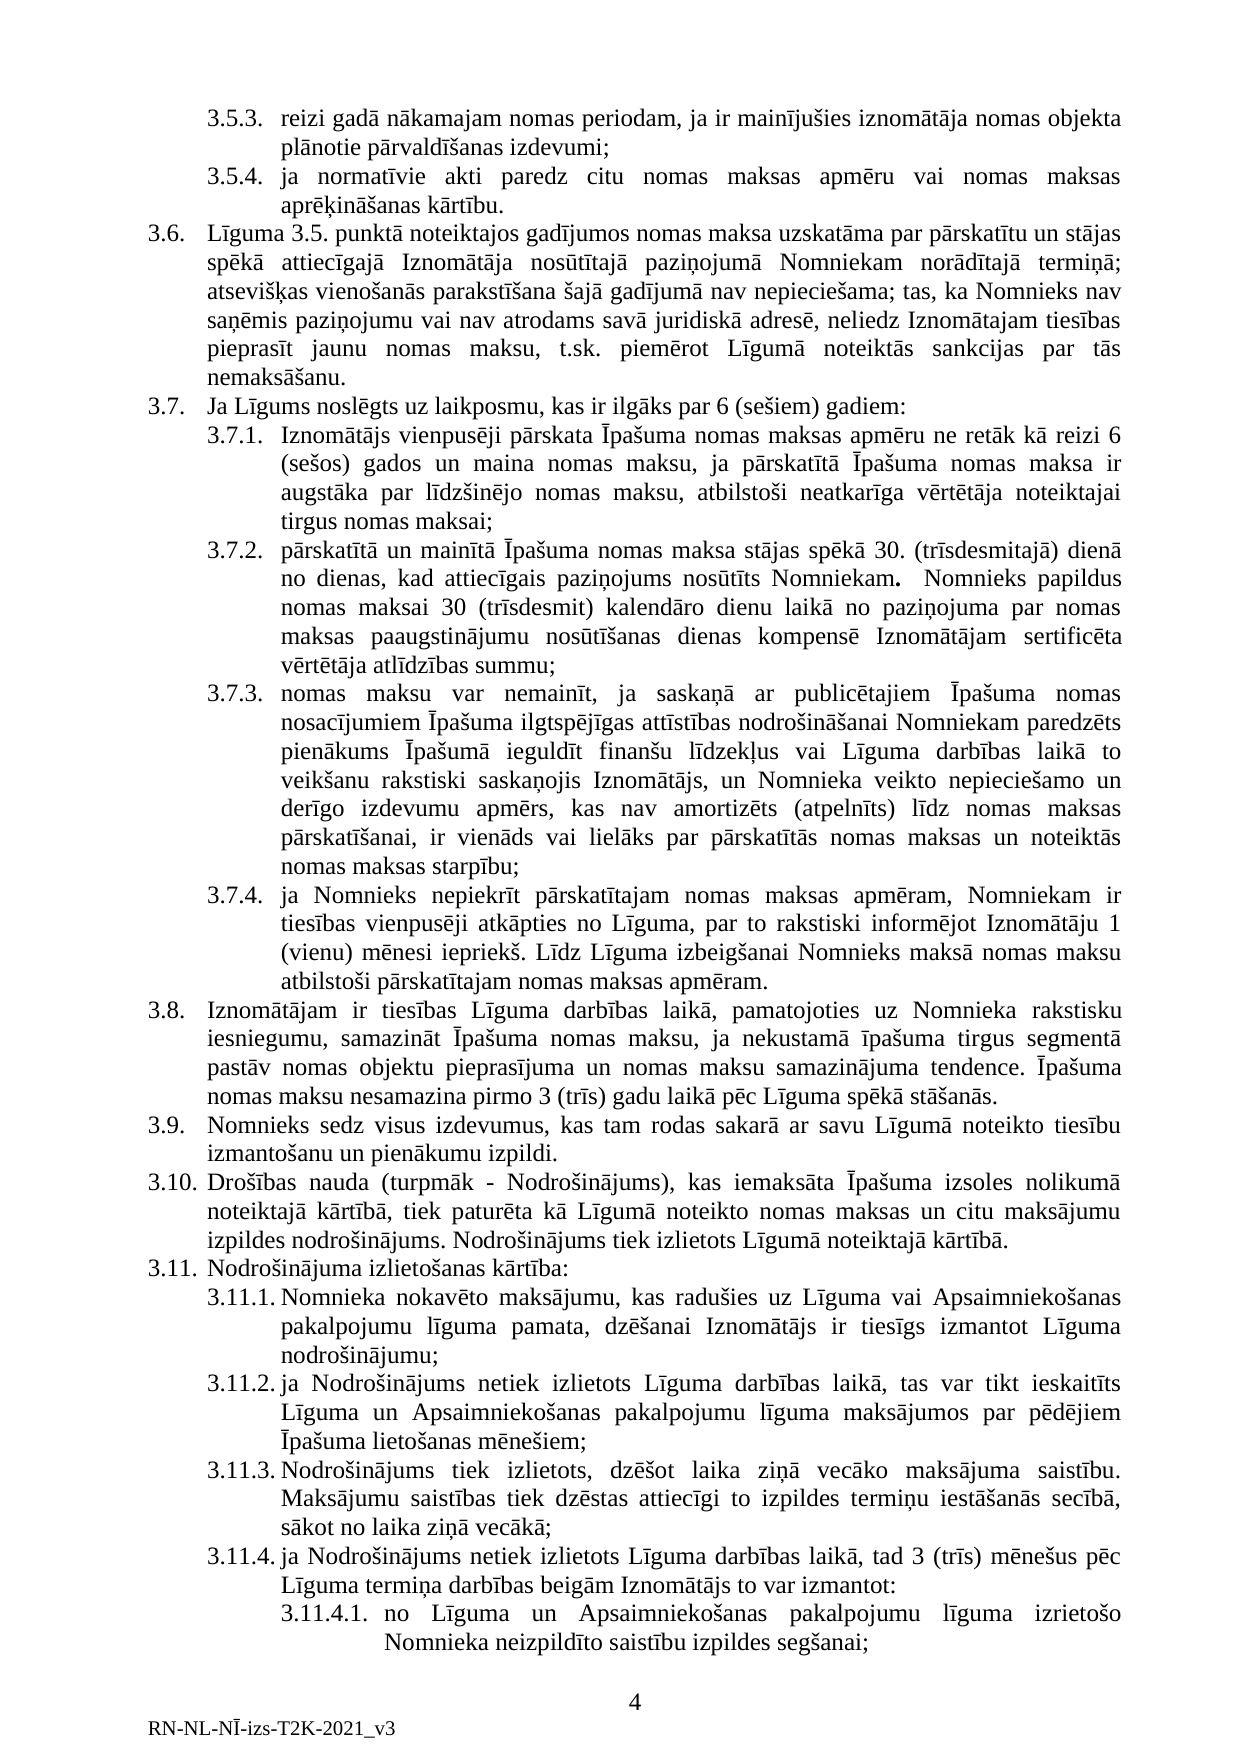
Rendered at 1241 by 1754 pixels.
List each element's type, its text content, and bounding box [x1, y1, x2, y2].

list ja Nodrošinājums netiek izlietots Līguma darbības laikā, tad 3 (trīs) mēnešus pēc Līguma termiņa darbības beigām Iznomātājs to var izmantot: [207, 1541, 1122, 1598]
list Nomnieka nokavēto maksājumu, kas radušies uz Līguma vai Apsaimniekošanas pakalpojumu līguma pamata, dzēšanai Iznomātājs ir tiesīgs izmantot Līguma nodrošinājumu; [207, 1282, 1122, 1368]
list Ja Līgums noslēgts uz laikposmu, kas ir ilgāks par 6 (sešiem) gadiem: [148, 391, 1122, 420]
list ja Nodrošinājums netiek izlietots Līguma darbības laikā, tas var tikt ieskaitīts Līguma un Apsaimniekošanas pakalpojumu līguma maksājumos par pēdējiem Īpašuma lietošanas mēnešiem; [207, 1368, 1122, 1455]
list nomas maksu var nemainīt, ja saskaņā ar publicētajiem Īpašuma nomas nosacījumiem Īpašuma ilgtspējīgas attīstības nodrošināšanai Nomniekam paredzēts pienākums Īpašumā ieguldīt finanšu līdzekļus vai Līguma darbības laikā to veikšanu rakstiski saskaņojis Iznomātājs, un Nomnieka veikto nepieciešamo un derīgo izdevumu apmērs, kas nav amortizēts (atpelnīts) līdz nomas maksas pārskatīšanai, ir vienāds vai lielāks par pārskatītās nomas maksas un noteiktās nomas maksas starpību; [207, 678, 1122, 880]
list ja Nomnieks nepiekrīt pārskatītajam nomas maksas apmēram, Nomniekam ir tiesības vienpusēji atkāpties no Līguma, par to rakstiski informējot Iznomātāju 1 (vienu) mēnesi iepriekš. Līdz Līguma izbeigšanai Nomnieks maksā nomas maksu atbilstoši pārskatītajam nomas maksas apmēram. [207, 880, 1122, 995]
list Nodrošinājuma izlietošanas kārtība: [148, 1253, 1122, 1282]
list Iznomātājam ir tiesības Līguma darbības laikā, pamatojoties uz Nomnieka rakstisku iesniegumu, samazināt Īpašuma nomas maksu, ja nekustamā īpašuma tirgus segmentā pastāv nomas objektu pieprasījuma un nomas maksu samazinājuma tendence. Īpašuma nomas maksu nesamazina pirmo 3 (trīs) gadu laikā pēc Līguma spēkā stāšanās. [148, 995, 1122, 1110]
list Nodrošinājums tiek izlietots, dzēšot laika ziņā vecāko maksājuma saistību. Maksājumu saistības tiek dzēstas attiecīgi to izpildes termiņu iestāšanās secībā, sākot no laika ziņā vecākā; [207, 1455, 1122, 1541]
list pārskatītā un mainītā Īpašuma nomas maksa stājas spēkā 30. (trīsdesmitajā) dienā no dienas, kad attiecīgais paziņojums nosūtīts Nomniekam. Nomnieks papildus nomas maksai 30 (trīsdesmit) kalendāro dienu laikā no paziņojuma par nomas maksas paaugstinājumu nosūtīšanas dienas kompensē Iznomātājam sertificēta vērtētāja atlīdzības summu; [207, 535, 1122, 678]
list Līguma 3.5. punktā noteiktajos gadījumos nomas maksa uzskatāma par pārskatītu un stājas spēkā attiecīgajā Iznomātāja nosūtītajā paziņojumā Nomniekam norādītajā termiņā; atsevišķas vienošanās parakstīšana šajā gadījumā nav nepieciešama; tas, ka Nomnieks nav saņēmis paziņojumu vai nav atrodams savā juridiskā adresē, neliedz Iznomātajam tiesības pieprasīt jaunu nomas maksu, t.sk. piemērot Līgumā noteiktās sankcijas par tās nemaksāšanu. [148, 218, 1122, 391]
list no Līguma un Apsaimniekošanas pakalpojumu līguma izrietošo Nomnieka neizpildīto saistību izpildes segšanai; [281, 1598, 1122, 1656]
list ja normatīvie akti paredz citu nomas maksas apmēru vai nomas maksas aprēķināšanas kārtību. [207, 161, 1122, 218]
list reizi gadā nākamajam nomas periodam, ja ir mainījušies iznomātāja nomas objekta plānotie pārvaldīšanas izdevumi; [207, 103, 1122, 161]
list Drošības nauda (turpmāk - Nodrošinājums), kas iemaksāta Īpašuma izsoles nolikumā noteiktajā kārtībā, tiek paturēta kā Līgumā noteikto nomas maksas un citu maksājumu izpildes nodrošinājums. Nodrošinājums tiek izlietots Līgumā noteiktajā kārtībā. [148, 1167, 1122, 1253]
list Iznomātājs vienpusēji pārskata Īpašuma nomas maksas apmēru ne retāk kā reizi 6 (sešos) gados un maina nomas maksu, ja pārskatītā Īpašuma nomas maksa ir augstāka par līdzšinējo nomas maksu, atbilstoši neatkarīga vērtētāja noteiktajai tirgus nomas maksai; [207, 420, 1122, 535]
list Nomnieks sedz visus izdevumus, kas tam rodas sakarā ar savu Līgumā noteikto tiesību izmantošanu un pienākumu izpildi. [148, 1110, 1122, 1167]
